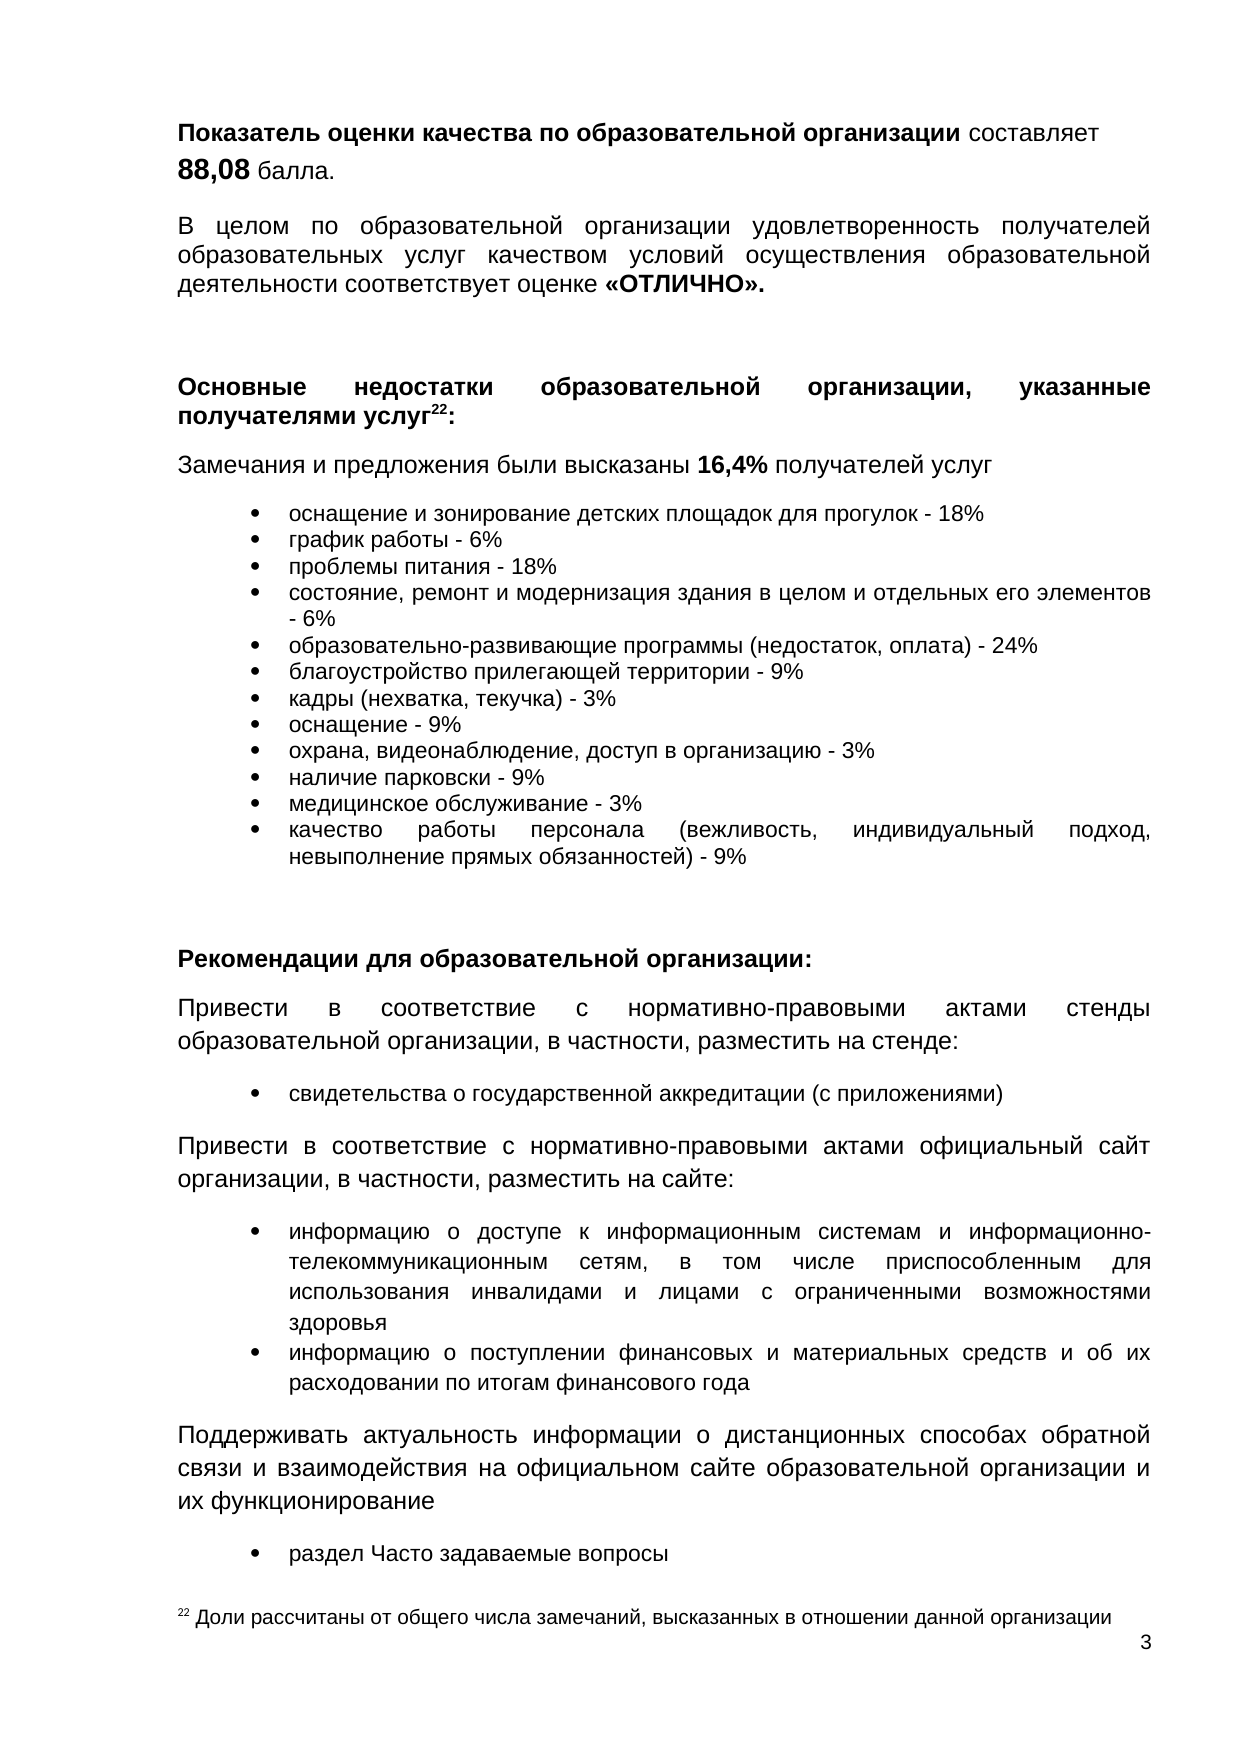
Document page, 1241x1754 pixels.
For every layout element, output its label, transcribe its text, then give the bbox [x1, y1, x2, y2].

list раздел Часто задаваемые вопросы [251, 1540, 1152, 1566]
list состояние, ремонт и модернизация здания в целом и отдельных его элементов - 6% [251, 579, 1152, 632]
list проблемы питания - 18% [251, 553, 1152, 579]
text Показатель оценки качества по образовательной организации составляет 88,08 балла. [177, 118, 1152, 185]
text Привести в соответствие с нормативно-правовыми актами официальный сайт организации, в частности, разместить на сайте: [177, 1131, 1152, 1193]
text Рекомендации для образовательной организации: [177, 943, 1152, 972]
list кадры (нехватка, текучка) - 3% [251, 684, 1152, 711]
text Привести в соответствие с нормативно-правовыми актами стенды образовательной организации, в частности, разместить на стенде: [177, 993, 1152, 1055]
text Замечания и предложения были высказаны 16,4% получателей услуг [177, 450, 1152, 479]
text В целом по образовательной организации удовлетворенность получателей образовательных услуг качеством условий осуществления образовательной деятельности соответствует оценке «ОТЛИЧНО». [177, 211, 1152, 297]
list график работы - 6% [251, 526, 1152, 553]
list оснащение и зонирование детских площадок для прогулок - 18% [251, 500, 1152, 526]
list образовательно-развивающие программы (недостаток, оплата) - 24% [251, 632, 1152, 658]
list качество работы персонала (вежливость, индивидуальный подход, невыполнение прямых обязанностей) - 9% [251, 816, 1152, 869]
list медицинское обслуживание - 3% [251, 790, 1152, 816]
list наличие парковски - 9% [251, 763, 1152, 790]
list охрана, видеонаблюдение, доступ в организацию - 3% [251, 737, 1152, 763]
text Поддерживать актуальность информации о дистанционных способах обратной связи и взаимодействия на официальном сайте образовательной организации и их функционирование [177, 1420, 1152, 1515]
list информацию о доступе к информационным системам и информационно-телекоммуникационным сетям, в том числе приспособленным для использования инвалидами и лицами с ограниченными возможностями здоровья [251, 1218, 1152, 1335]
list оснащение - 9% [251, 711, 1152, 737]
list благоустройство прилегающей территории - 9% [251, 658, 1152, 684]
list свидетельства о государственной аккредитации (с приложениями) [251, 1080, 1152, 1106]
text Основные недостатки образовательной организации, указанные получателями услуг: [177, 372, 1152, 429]
list информацию о поступлении финансовых и материальных средств и об их расходовании по итогам финансового года [251, 1339, 1152, 1395]
